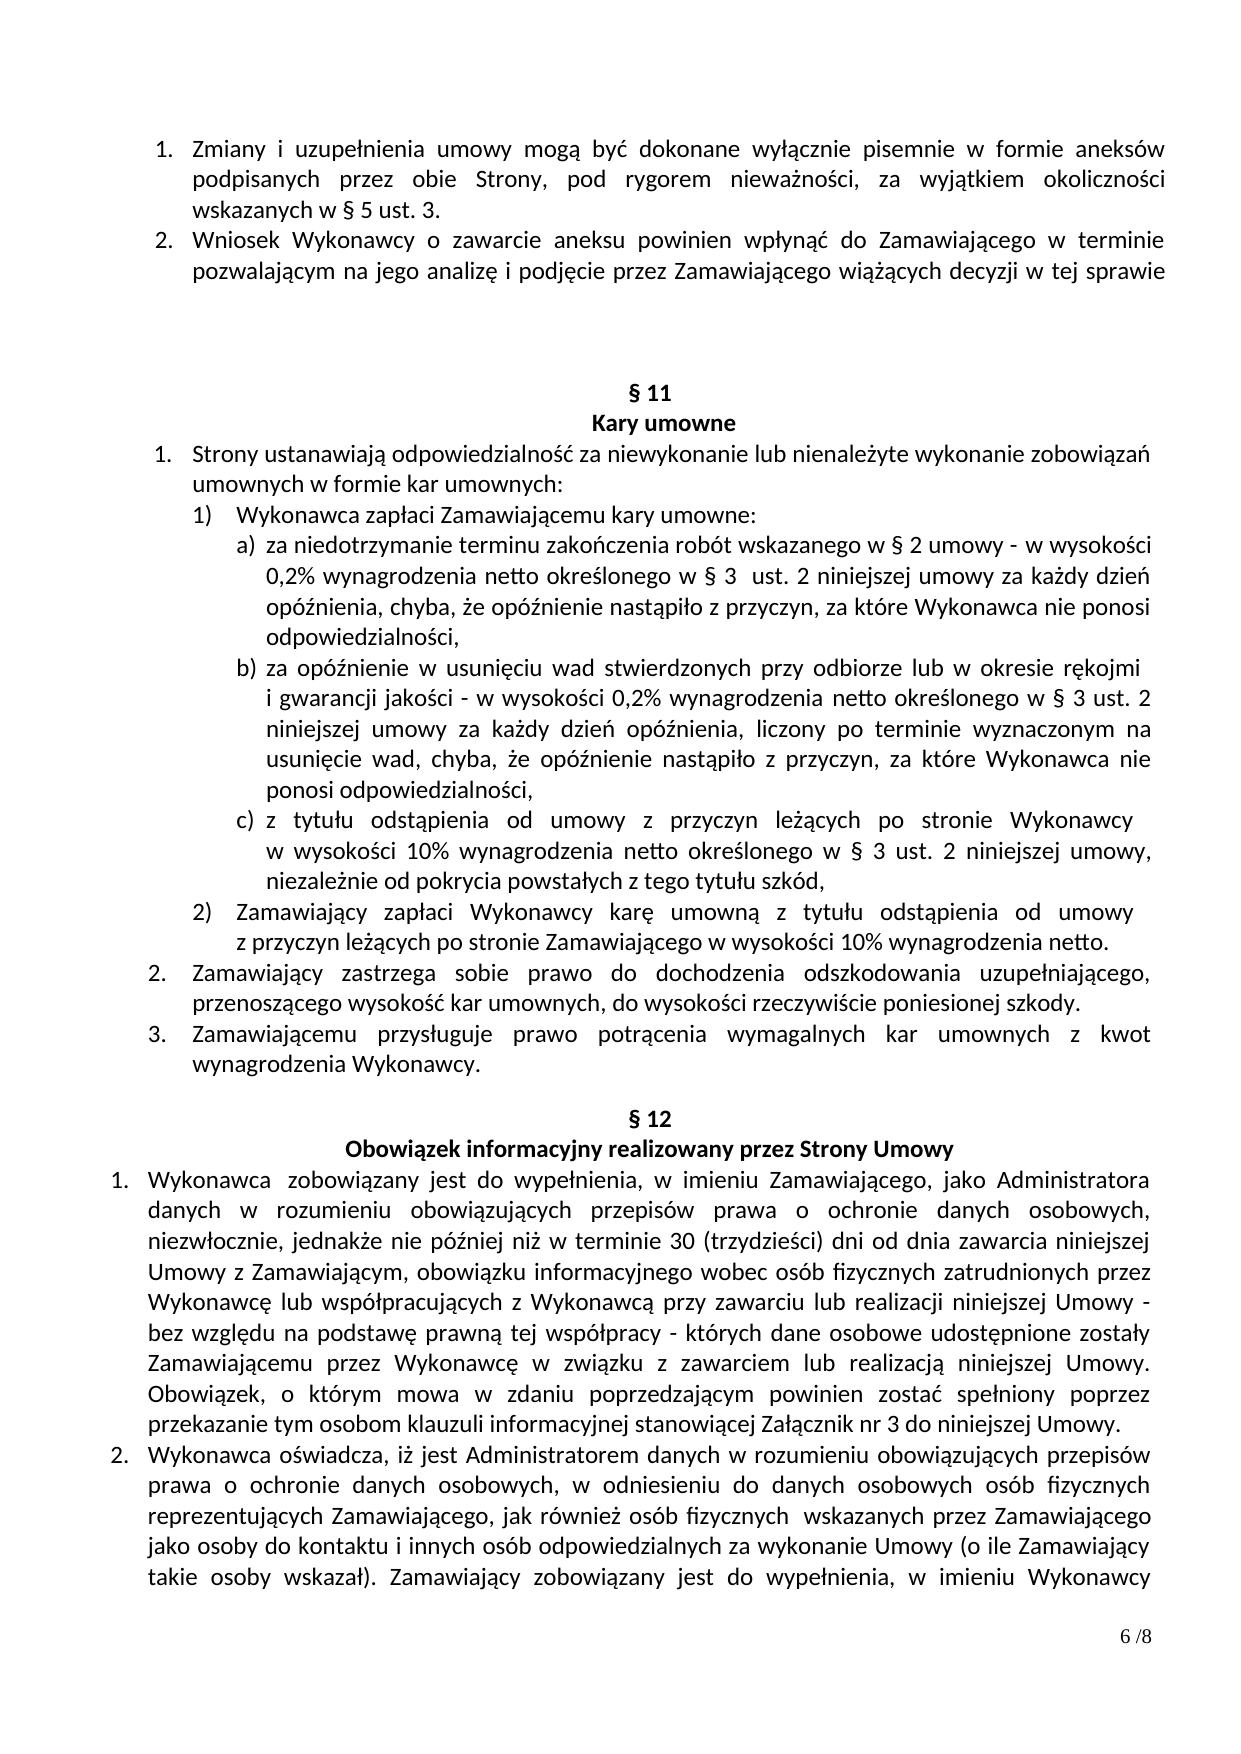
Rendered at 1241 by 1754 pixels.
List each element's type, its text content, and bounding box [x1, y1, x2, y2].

text Obowiązek informacyjny realizowany przez Strony Umowy [148, 1134, 1152, 1164]
text § 12 [148, 1103, 1152, 1134]
text § 11 [148, 377, 1152, 408]
text 1) Wykonawca zapłaci Zamawiającemu kary umowne: [192, 499, 1152, 530]
list Wykonawca zobowiązany jest do wypełnienia, w imieniu Zamawiającego, jako Administratora danych w rozumieniu obowiązujących przepisów prawa o ochronie danych osobowych, niezwłocznie, jednakże nie później niż w terminie 30 (trzydzieści) dni od dnia zawarcia niniejszej Umowy z Zamawiającym, obowiązku informacyjnego wobec osób fizycznych zatrudnionych przez Wykonawcę lub współpracujących z Wykonawcą przy zawarciu lub realizacji niniejszej Umowy - bez względu na podstawę prawną tej współpracy - których dane osobowe udostępnione zostały Zamawiającemu przez Wykonawcę w związku z zawarciem lub realizacją niniejszej Umowy. Obowiązek, o którym mowa w zdaniu poprzedzającym powinien zostać spełniony poprzez przekazanie tym osobom klauzuli informacyjnej stanowiącej Załącznik nr 3 do niniejszej Umowy. [110, 1164, 1152, 1439]
list Zmiany i uzupełnienia umowy mogą być dokonane wyłącznie pisemnie w formie aneksów podpisanych przez obie Strony, pod rygorem nieważności, za wyjątkiem okoliczności wskazanych w § 5 ust. 3. [154, 133, 1166, 224]
text 3. Zamawiającemu przysługuje prawo potrącenia wymagalnych kar umownych z kwot wynagrodzenia Wykonawcy. [148, 1018, 1152, 1079]
list za opóźnienie w usunięciu wad stwierdzonych przy odbiorze lub w okresie rękojmi i gwarancji jakości - w wysokości 0,2% wynagrodzenia netto określonego w § 3 ust. 2 niniejszej umowy za każdy dzień opóźnienia, liczony po terminie wyznaczonym na usunięcie wad, chyba, że opóźnienie nastąpiło z przyczyn, za które Wykonawca nie ponosi odpowiedzialności, [236, 652, 1152, 804]
text Kary umowne [148, 408, 1152, 438]
text 2. Zamawiający zastrzega sobie prawo do dochodzenia odszkodowania uzupełniającego, przenoszącego wysokość kar umownych, do wysokości rzeczywiście poniesionej szkody. [148, 957, 1152, 1018]
list za niedotrzymanie terminu zakończenia robót wskazanego w § 2 umowy - w wysokości 0,2% wynagrodzenia netto określonego w § 3 ust. 2 niniejszej umowy za każdy dzień opóźnienia, chyba, że opóźnienie nastąpiło z przyczyn, za które Wykonawca nie ponosi odpowiedzialności, [236, 530, 1152, 652]
list Wniosek Wykonawcy o zawarcie aneksu powinien wpłynąć do Zamawiającego w terminie pozwalającym na jego analizę i podjęcie przez Zamawiającego wiążących decyzji w tej sprawie [154, 224, 1166, 316]
list z tytułu odstąpienia od umowy z przyczyn leżących po stronie Wykonawcy w wysokości 10% wynagrodzenia netto określonego w § 3 ust. 2 niniejszej umowy, niezależnie od pokrycia powstałych z tego tytułu szkód, [236, 804, 1152, 896]
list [110, 1439, 1152, 1591]
text 2) Zamawiający zapłaci Wykonawcy karę umowną z tytułu odstąpienia od umowy z przyczyn leżących po stronie Zamawiającego w wysokości 10% wynagrodzenia netto. [192, 896, 1152, 957]
text 1. Strony ustanawiają odpowiedzialność za niewykonanie lub nienależyte wykonanie zobowiązań umownych w formie kar umownych: [148, 438, 1152, 499]
